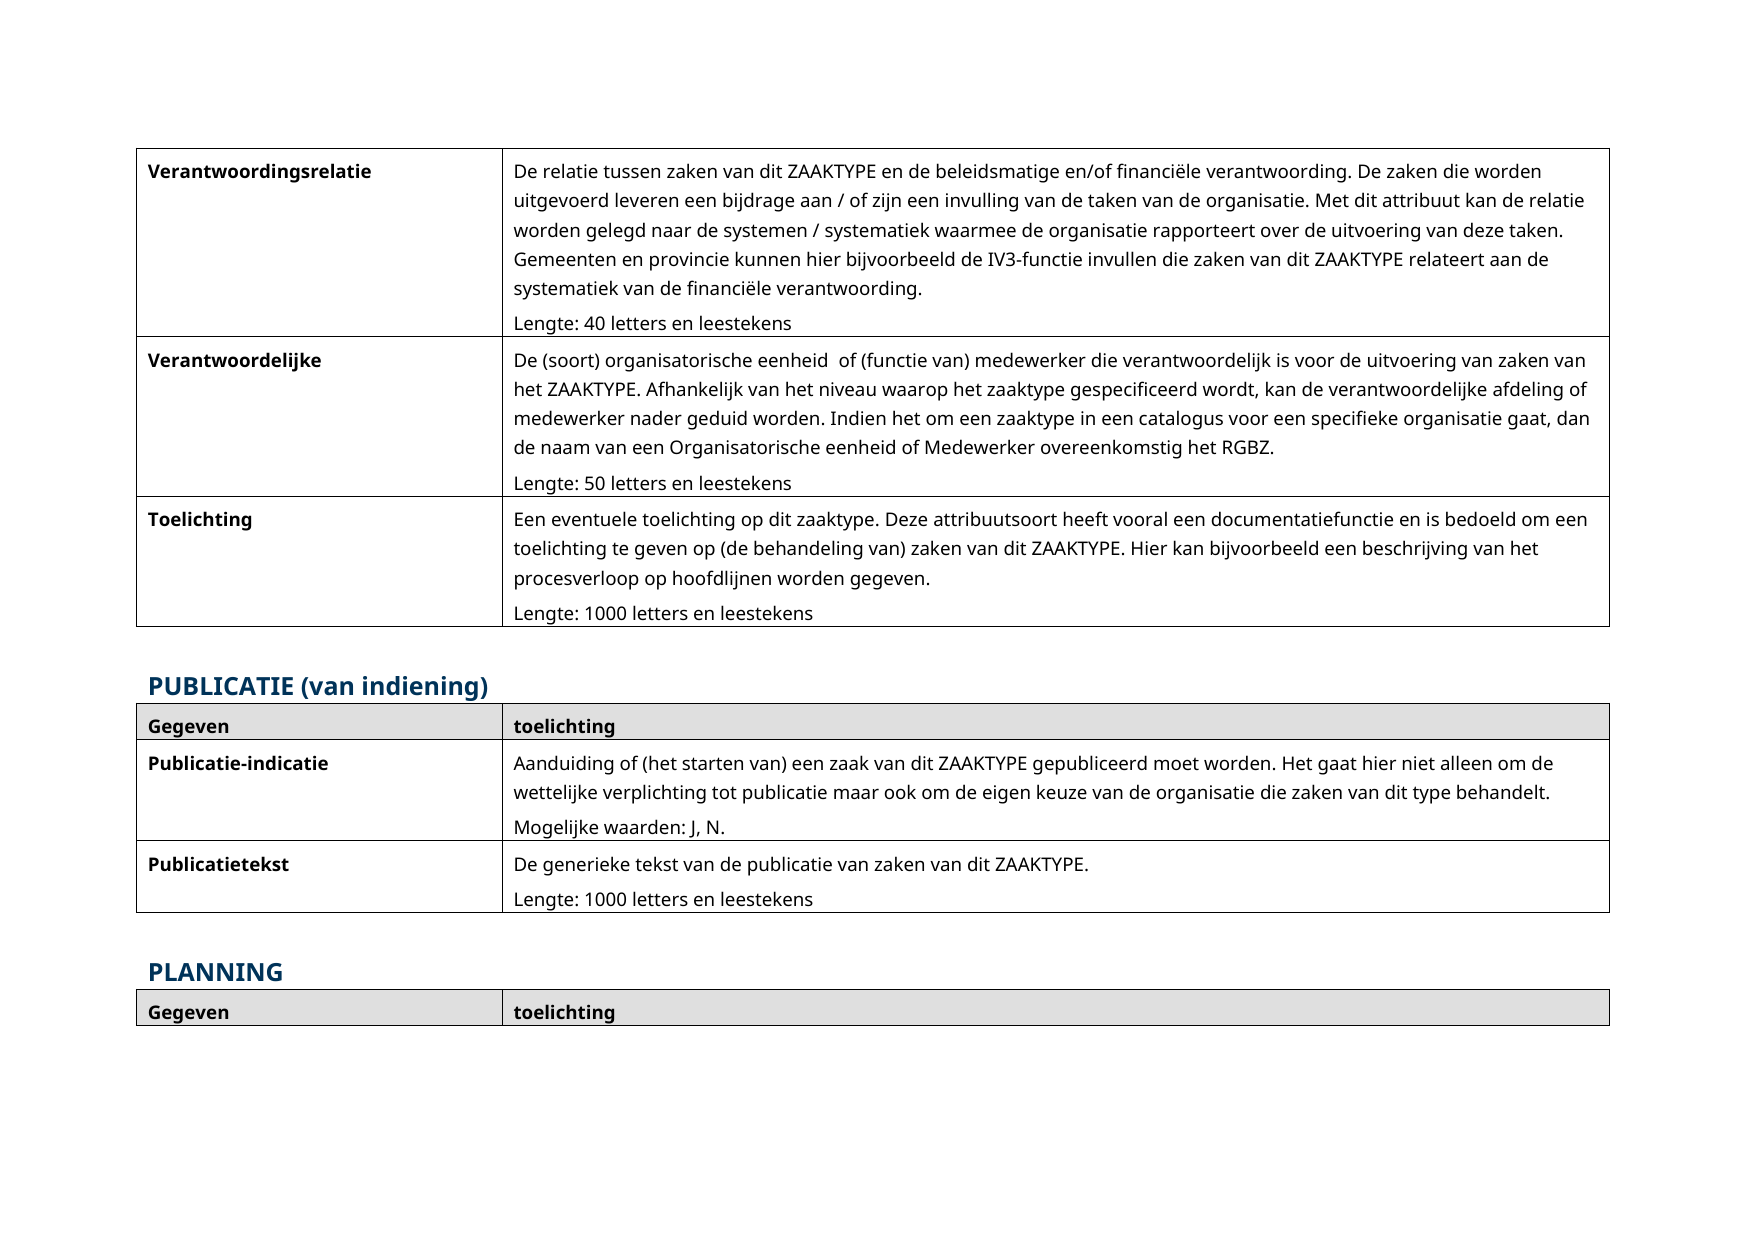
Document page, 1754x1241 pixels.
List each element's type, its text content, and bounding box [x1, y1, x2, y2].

table_cell De (soort) organisatorische eenheid of (functie van) medewerker die verantwoordelijk is voor de uitvoering van zaken van het ZAAKTYPE. Afhankelijk van het niveau waarop het zaaktype gespecificeerd wordt, kan de verantwoordelijke afdeling of medewerker nader geduid worden. Indien het om een zaaktype in een catalogus voor een specifieke organisatie gaat, dan de naam van een Organisatorische eenheid of Medewerker overeenkomstig het RGBZ. Lengte: 50 letters en leestekens [503, 337, 1609, 496]
table_cell Verantwoordingsrelatie [137, 149, 502, 336]
table_cell Toelichting [137, 497, 502, 626]
table_header Gegeven [137, 990, 502, 1025]
table_cell Aanduiding of (het starten van) een zaak van dit ZAAKTYPE gepubliceerd moet worden. Het gaat hier niet alleen om de wettelijke verplichting tot publicatie maar ook om de eigen keuze van de organisatie die zaken van dit type behandelt. Mogelijke waarden: J, N. [503, 740, 1609, 840]
table_header Gegeven [137, 704, 502, 739]
text PUBLICATIE (van indiening) [148, 668, 1606, 702]
table_cell Een eventuele toelichting op dit zaaktype. Deze attribuutsoort heeft vooral een documentatiefunctie en is bedoeld om een toelichting te geven op (de behandeling van) zaken van dit ZAAKTYPE. Hier kan bijvoorbeeld een beschrijving van het procesverloop op hoofdlijnen worden gegeven. Lengte: 1000 letters en leestekens [503, 497, 1609, 626]
table_cell Publicatie-indicatie [137, 740, 502, 840]
table_header toelichting [503, 990, 1609, 1025]
table_cell De relatie tussen zaken van dit ZAAKTYPE en de beleidsmatige en/of financiële verantwoording. De zaken die worden uitgevoerd leveren een bijdrage aan / of zijn een invulling van de taken van de organisatie. Met dit attribuut kan de relatie worden gelegd naar de systemen / systematiek waarmee de organisatie rapporteert over de uitvoering van deze taken. Gemeenten en provincie kunnen hier bijvoorbeeld de IV3-functie invullen die zaken van dit ZAAKTYPE relateert aan de systematiek van de financiële verantwoording. Lengte: 40 letters en leestekens [503, 149, 1609, 336]
table_cell De generieke tekst van de publicatie van zaken van dit ZAAKTYPE. Lengte: 1000 letters en leestekens [503, 841, 1609, 912]
table_cell Verantwoordelijke [137, 337, 502, 496]
text PLANNING [148, 954, 1606, 989]
table_cell Publicatietekst [137, 841, 502, 912]
table_header toelichting [503, 704, 1609, 739]
